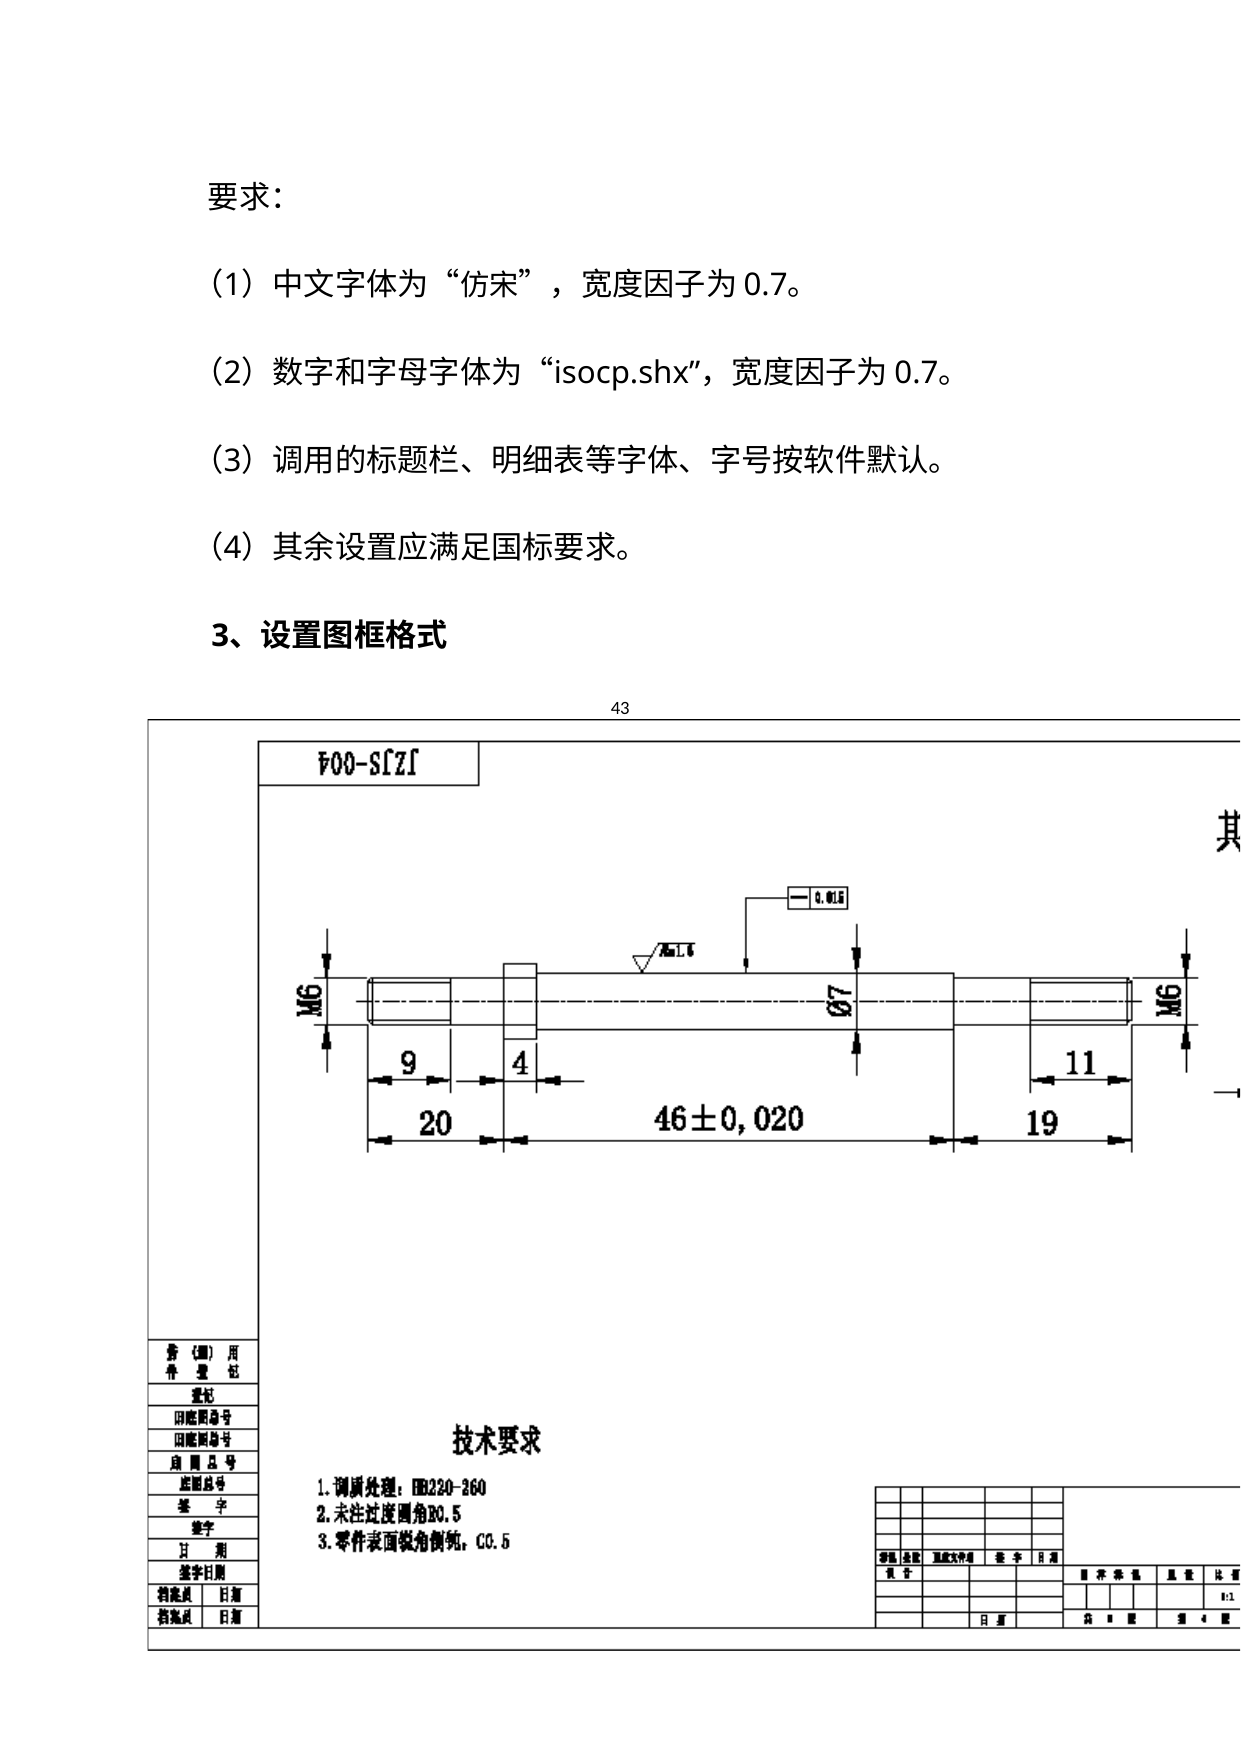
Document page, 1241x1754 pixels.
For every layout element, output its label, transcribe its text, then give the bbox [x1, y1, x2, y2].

text （1）中文字体为“仿宋”，宽度因子为0.7。 [148, 250, 1092, 315]
text （4）其余设置应满足国标要求。 [148, 513, 1092, 578]
text （2）数字和字母字体为“isocp.shx”，宽度因子为0.7。 [148, 337, 1092, 402]
text 3、设置图框格式 [148, 601, 1092, 666]
text 要求： [148, 162, 1092, 227]
text （3）调用的标题栏、明细表等字体、字号按软件默认。 [148, 425, 1092, 490]
